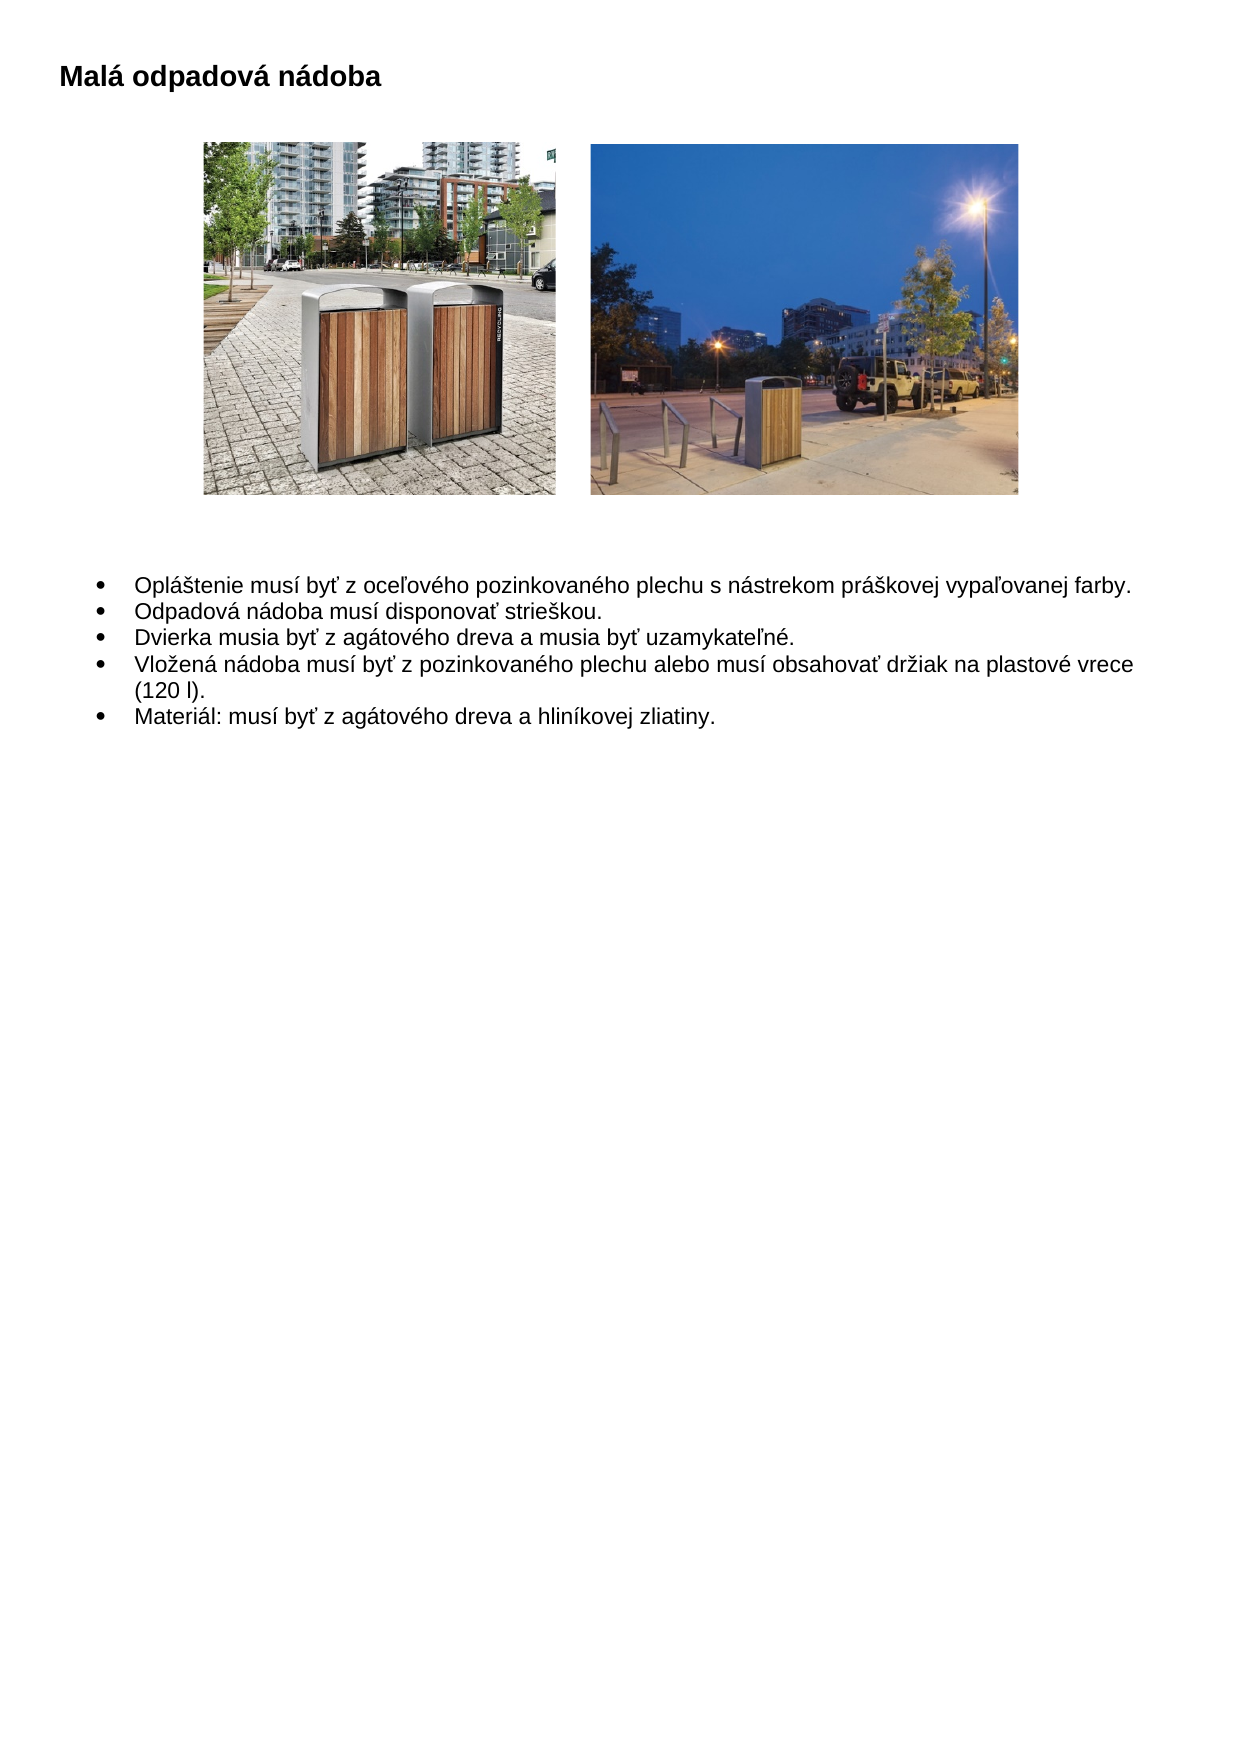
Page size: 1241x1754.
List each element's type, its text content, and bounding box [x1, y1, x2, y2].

list Opláštenie musí byť z oceľového pozinkovaného plechu s nástrekom práškovej vypaľovanej farby. [97, 572, 1181, 598]
list Odpadová nádoba musí disponovať strieškou. [97, 598, 1181, 624]
list Materiál: musí byť z agátového dreva a hliníkovej zliatiny. [97, 703, 1181, 730]
picture [590, 144, 1019, 495]
list Vložená nádoba musí byť z pozinkovaného plechu alebo musí obsahovať držiak na plastové vrece (120 l). [97, 651, 1181, 703]
text Malá odpadová nádoba [59, 59, 1181, 93]
picture [203, 142, 556, 495]
list Dvierka musia byť z agátového dreva a musia byť uzamykateľné. [97, 624, 1181, 651]
